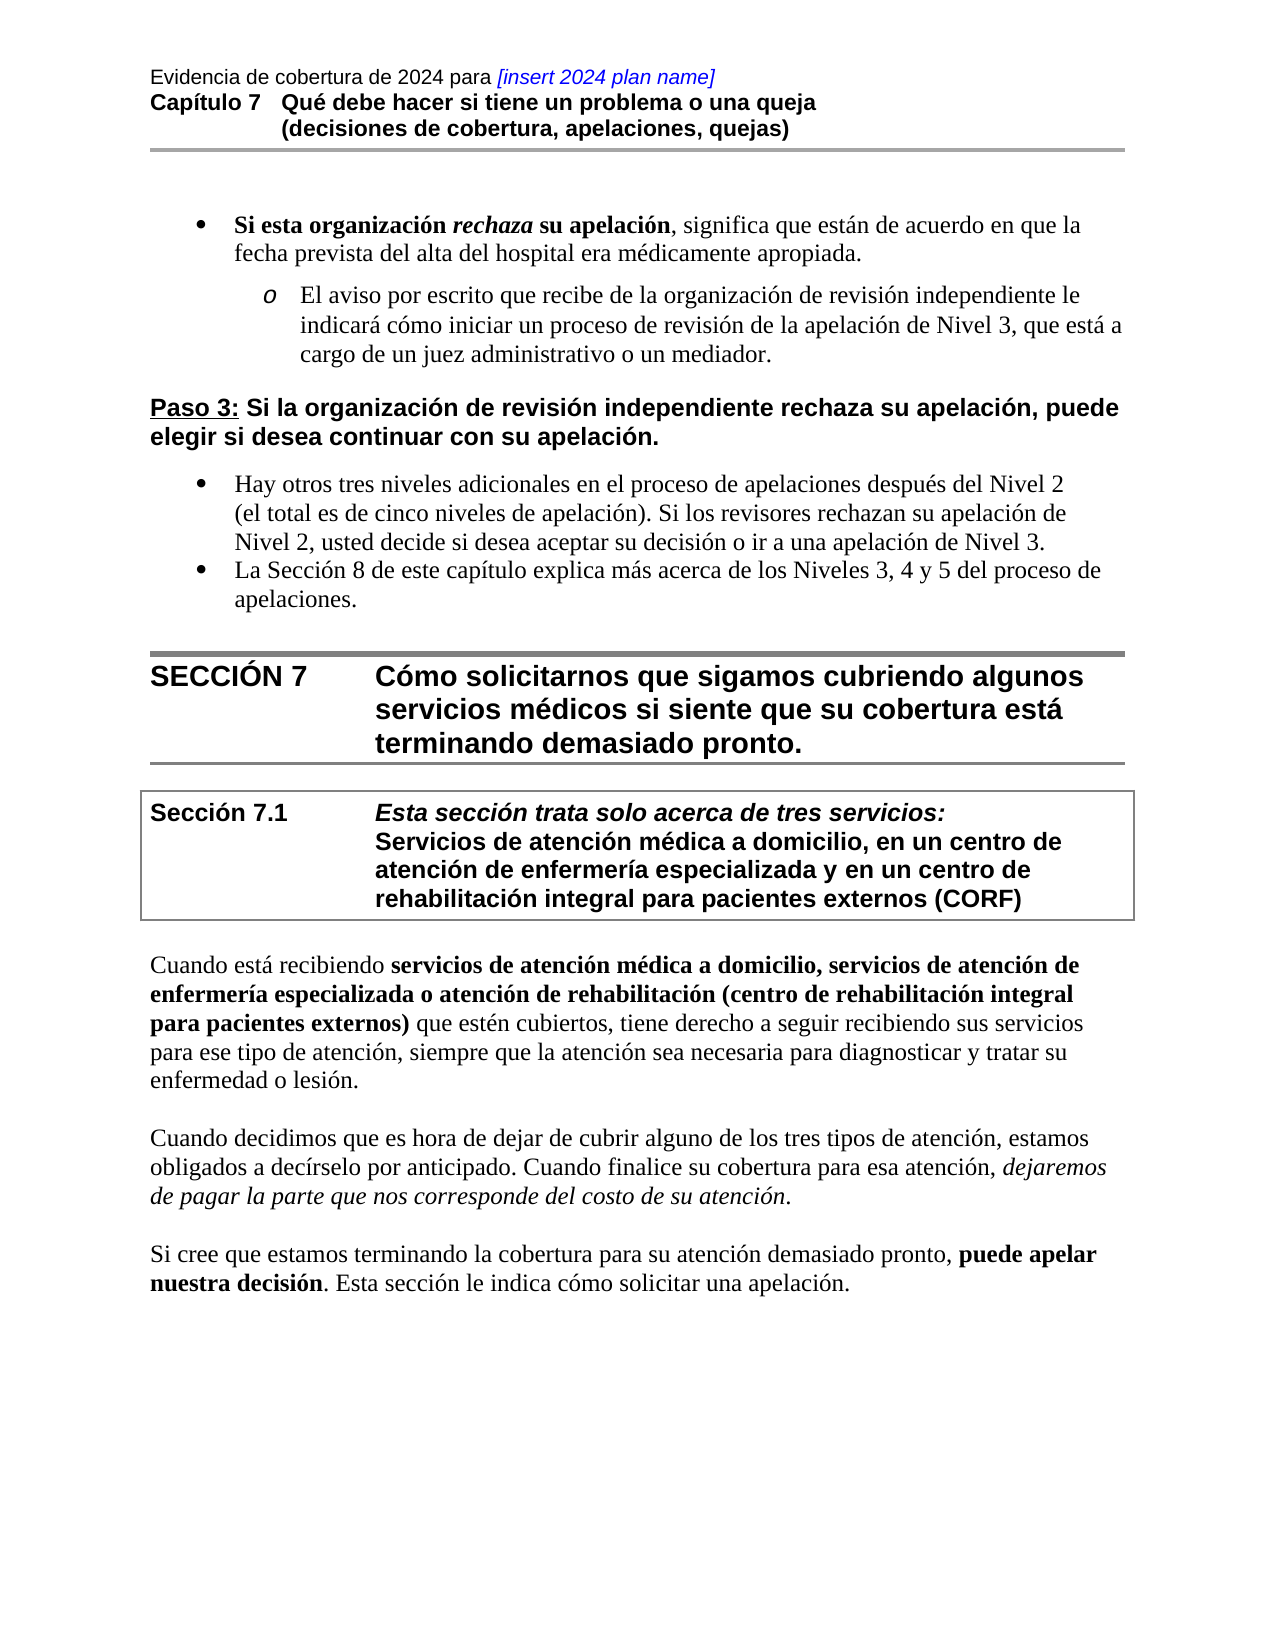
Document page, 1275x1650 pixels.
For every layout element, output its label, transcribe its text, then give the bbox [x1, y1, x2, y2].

list Hay otros tres niveles adicionales en el proceso de apelaciones después del Nivel 2 (el total es de cinco niveles de apelación). Si los revisores rechazan su apelación de Nivel 2, usted decide si desea aceptar su decisión o ir a una apelación de Nivel 3. [197, 469, 1125, 556]
text Si cree que estamos terminando la cobertura para su atención demasiado pronto, puede apelar nuestra decisión. Esta sección le indica cómo solicitar una apelación. [150, 1251, 1125, 1309]
text Cuando está recibiendo servicios de atención médica a domicilio, servicios de atención de enfermería especializada o atención de rehabilitación (centro de rehabilitación integral para pacientes externos) que estén cubiertos, tiene derecho a seguir recibiendo sus servicios para ese tipo de atención, siempre que la atención sea necesaria para diagnosticar y tratar su enfermedad o lesión. [150, 963, 1125, 1107]
text Cuando decidimos que es hora de dejar de cubrir alguno de los tres tipos de atención, estamos obligados a decírselo por anticipado. Cuando finalice su cobertura para esa atención, dejaremos de pagar la parte que nos corresponde del costo de su atención. [150, 1136, 1125, 1222]
list El aviso por escrito que recibe de la organización de revisión independiente le indicará cómo iniciar un proceso de revisión de la apelación de Nivel 3, que está a cargo de un juez administrativo o un mediador. [262, 280, 1125, 368]
subtitle Sección 7.1 Esta sección trata solo acerca de tres servicios: Servicios de atención médica a domicilio, en un centro de atención de enfermería especializada y en un centro de rehabilitación integral para pacientes externos (CORF) [142, 804, 1133, 932]
subtitle SECCIÓN 7 Cómo solicitarnos que sigamos cubriendo algunos servicios médicos si siente que su cobertura está terminando demasiado pronto. [150, 669, 1125, 774]
list Si esta organización rechaza su apelación, significa que están de acuerdo en que la fecha prevista del alta del hospital era médicamente apropiada. [197, 210, 1125, 267]
list La Sección 8 de este capítulo explica más acerca de los Niveles 3, 4 y 5 del proceso de apelaciones. [197, 568, 1125, 626]
subtitle Paso 3: Si la organización de revisión independiente rechaza su apelación, puede elegir si desea continuar con su apelación. [150, 393, 1125, 451]
